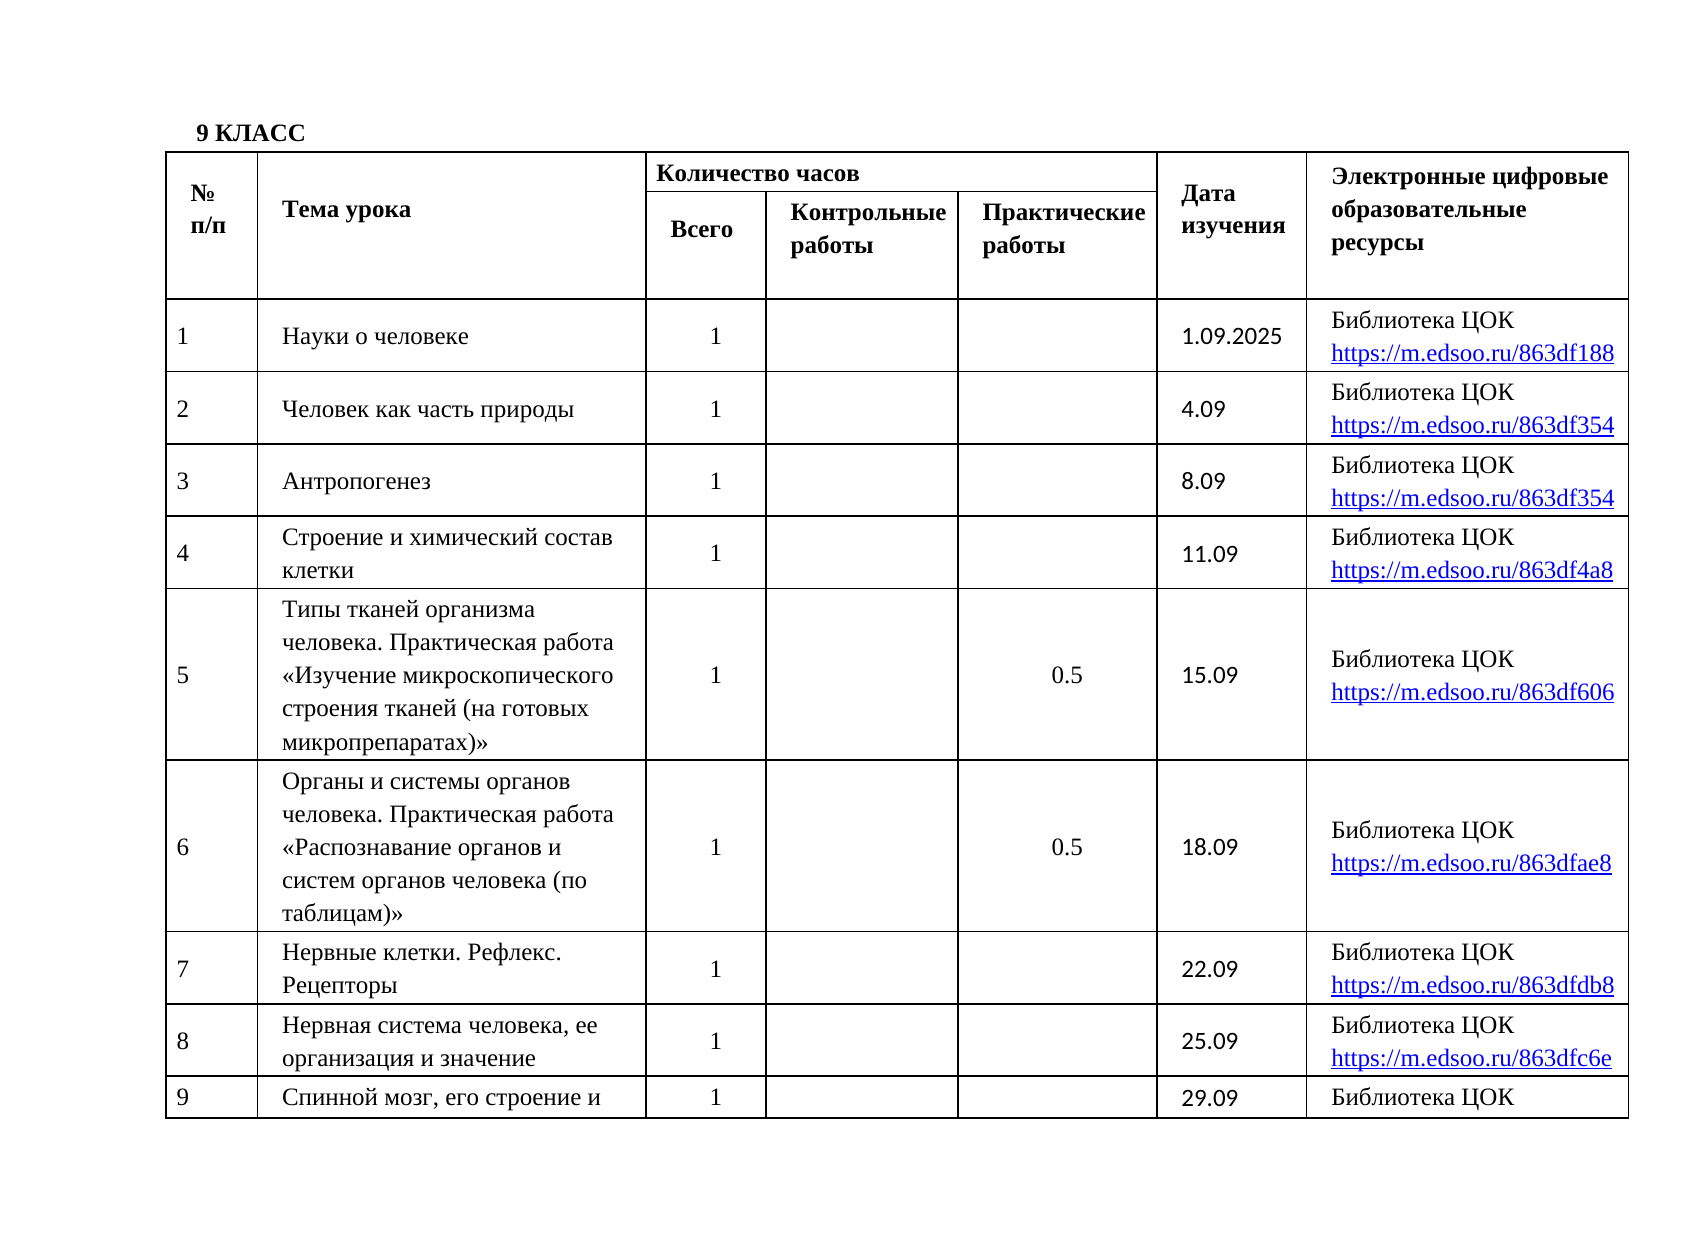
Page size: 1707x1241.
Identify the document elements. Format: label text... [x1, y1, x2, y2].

table_cell 2 [167, 372, 257, 443]
table_cell Всего [647, 192, 765, 298]
table_cell 22.09 [1158, 932, 1306, 1003]
table_cell 1 [647, 1077, 765, 1117]
table_cell 1 [647, 761, 765, 931]
table_cell Человек как часть природы [258, 372, 645, 443]
table_cell [767, 445, 957, 515]
table_cell 1 [647, 589, 765, 759]
table_cell 11.09 [1158, 517, 1306, 588]
table_cell Библиотека ЦОК https://m.edsoo.ru/863df354 [1307, 372, 1628, 443]
table_cell [767, 589, 957, 759]
table_cell Библиотека ЦОК https://m.edsoo.ru/863df606 [1307, 589, 1628, 759]
table_cell [767, 761, 957, 931]
table_cell Библиотека ЦОК https://m.edsoo.ru/863dfae8 [1307, 761, 1628, 931]
table_header Дата изучения [1158, 153, 1306, 298]
table_header Электронные цифровые образовательные ресурсы [1307, 153, 1628, 298]
table_cell Антропогенез [258, 445, 645, 515]
table_header Тема урока [258, 153, 645, 298]
table_cell 1 [647, 372, 765, 443]
table_cell 1.09.2025 [1158, 300, 1306, 371]
table_cell 1 [647, 300, 765, 371]
table_cell 0.5 [959, 761, 1156, 931]
table_cell 29.09 [1158, 1077, 1306, 1117]
table_cell [959, 372, 1156, 443]
table_cell 1 [167, 300, 257, 371]
table_cell [959, 1077, 1156, 1117]
table_cell 1 [647, 1005, 765, 1075]
table_cell 8 [167, 1005, 257, 1075]
table_cell 5 [167, 589, 257, 759]
table_cell [767, 300, 957, 371]
table_cell Нервные клетки. Рефлекс. Рецепторы [258, 932, 645, 1003]
table_cell Библиотека ЦОК https://m.edsoo.ru/863dfdb8 [1307, 932, 1628, 1003]
table_cell [959, 517, 1156, 588]
table_cell Нервная система человека, ее организация и значение [258, 1005, 645, 1075]
table_cell 4.09 [1158, 372, 1306, 443]
table_header № п/п [167, 153, 257, 298]
table_cell 4 [167, 517, 257, 588]
table_cell [767, 372, 957, 443]
table_cell 1 [647, 445, 765, 515]
table_cell [959, 300, 1156, 371]
table_cell Практические работы [959, 192, 1156, 298]
table_cell 15.09 [1158, 589, 1306, 759]
table_cell [959, 1005, 1156, 1075]
table_cell Контрольные работы [767, 192, 957, 298]
table_cell 0.5 [959, 589, 1156, 759]
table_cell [258, 1077, 645, 1117]
table_cell [959, 445, 1156, 515]
table_cell Типы тканей организма человека. Практическая работа «Изучение микроскопического строения тканей (на готовых микропрепаратах)» [258, 589, 645, 759]
table_cell 9 [167, 1077, 257, 1117]
table_cell [767, 1005, 957, 1075]
table_cell Библиотека ЦОК https://m.edsoo.ru/863df4a8 [1307, 517, 1628, 588]
table_cell Органы и системы органов человека. Практическая работа «Распознавание органов и систем органов человека (по таблицам)» [258, 761, 645, 931]
table_cell Строение и химический состав клетки [258, 517, 645, 588]
table_cell 25.09 [1158, 1005, 1306, 1075]
text 9 КЛАСС [190, 118, 1618, 147]
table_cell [1307, 1077, 1628, 1117]
table_cell Библиотека ЦОК https://m.edsoo.ru/863dfc6e [1307, 1005, 1628, 1075]
table_cell 1 [647, 932, 765, 1003]
table_cell Библиотека ЦОК https://m.edsoo.ru/863df354 [1307, 445, 1628, 515]
table_cell Науки о человеке [258, 300, 645, 371]
table_cell [959, 932, 1156, 1003]
table_cell [767, 517, 957, 588]
table_cell 3 [167, 445, 257, 515]
table_cell 6 [167, 761, 257, 931]
table_header Количество часов [647, 153, 1156, 191]
table_cell Библиотека ЦОК https://m.edsoo.ru/863df188 [1307, 300, 1628, 371]
table_cell [767, 1077, 957, 1117]
table_cell 7 [167, 932, 257, 1003]
table_cell 18.09 [1158, 761, 1306, 931]
table_cell [767, 932, 957, 1003]
table_cell 1 [647, 517, 765, 588]
table_cell 8.09 [1158, 445, 1306, 515]
